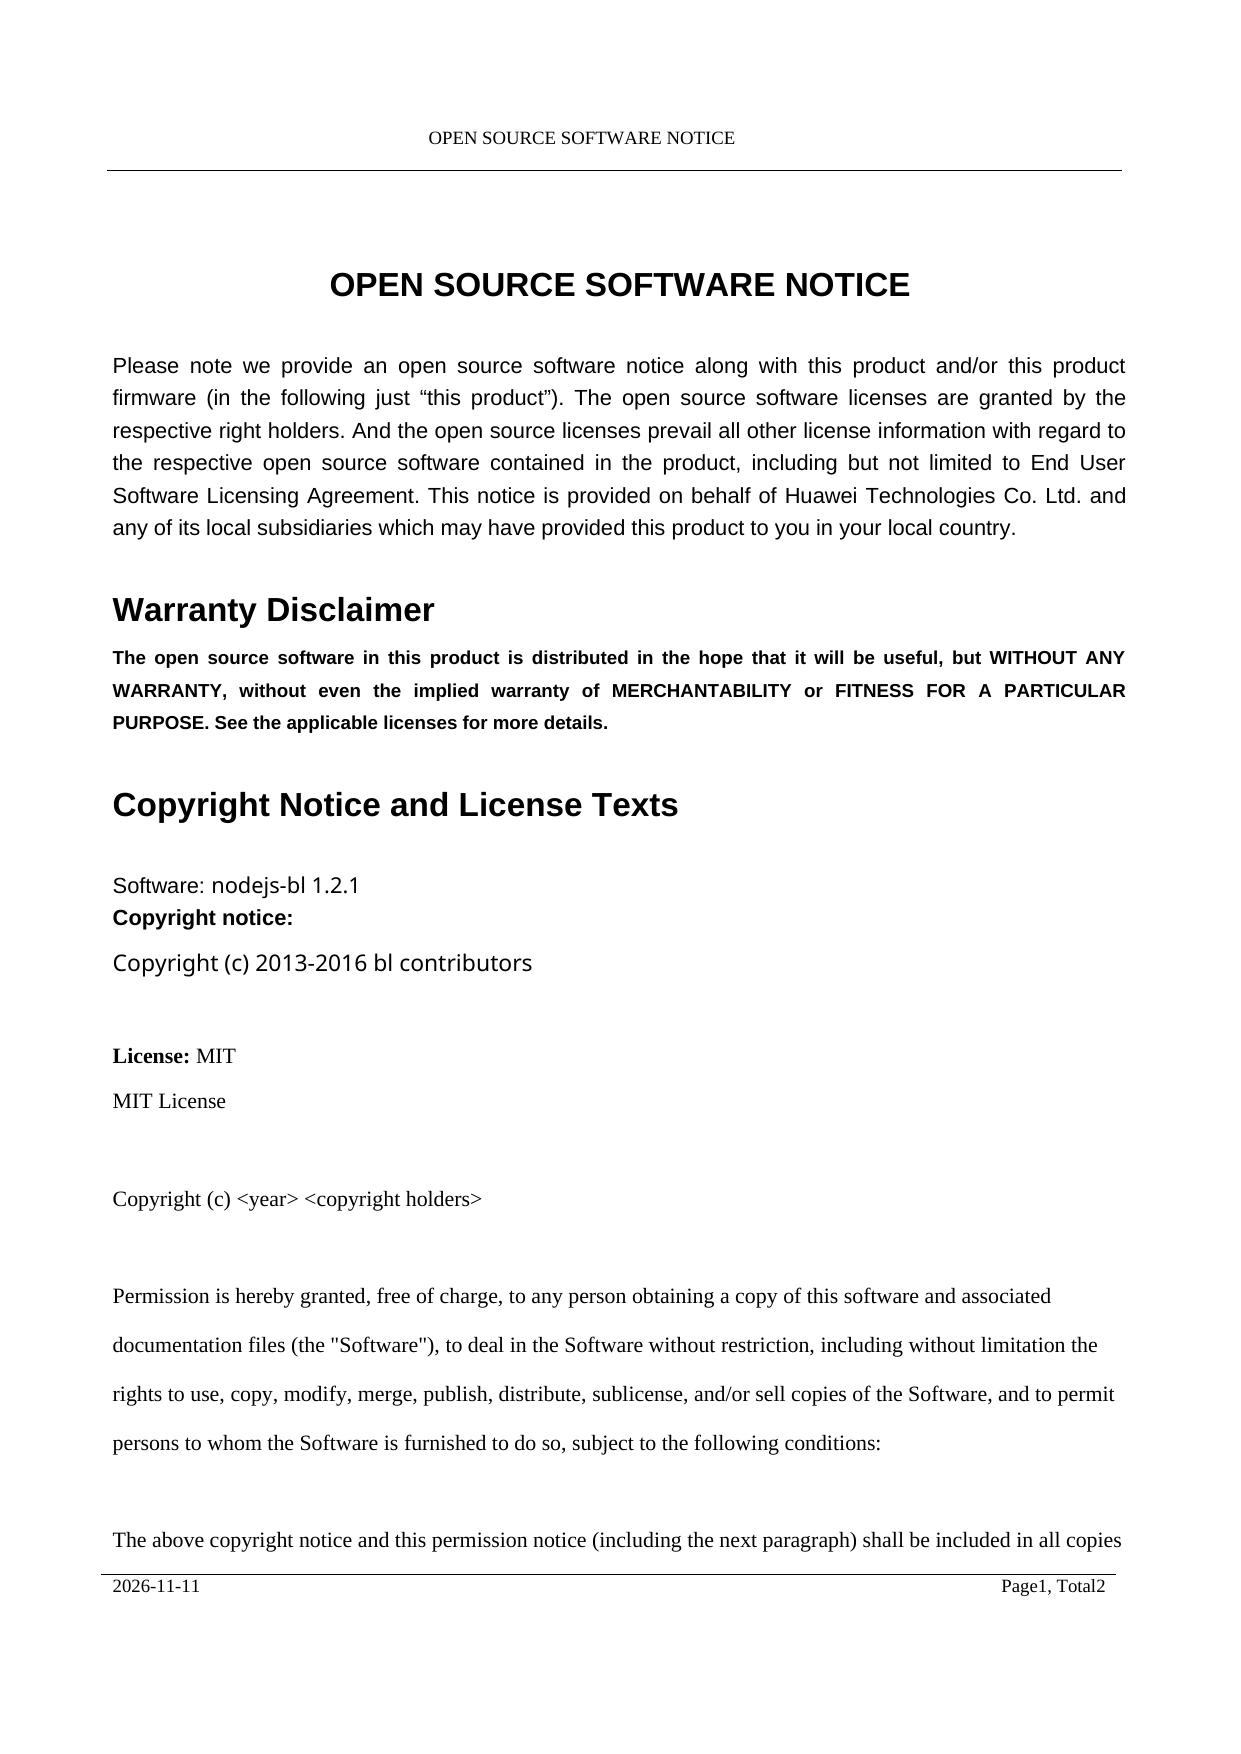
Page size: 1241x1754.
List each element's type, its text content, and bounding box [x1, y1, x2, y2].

text Please note we provide an open source software notice along with this product and/or this product firmware (in the following just “this product”). The open source software licenses are granted by the respective right holders. And the open source licenses prevail all other license information with regard to the respective open source software contained in the product, including but not limited to End User Software Licensing Agreement. This notice is provided on behalf of Huawei Technologies Co. Ltd. and any of its local subsidiaries which may have provided this product to you in your local country. [112, 349, 1128, 544]
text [112, 1085, 1128, 1556]
text Warranty Disclaimer [112, 576, 1128, 641]
text Copyright (c) 2013-2016 bl contributors [112, 947, 1128, 979]
text Copyright notice: [112, 901, 1128, 934]
text Copyright Notice and License Texts [112, 771, 1128, 836]
text OPEN SOURCE SOFTWARE NOTICE [112, 251, 1128, 316]
text License: MIT [112, 1040, 1128, 1072]
text The open source software in this product is distributed in the hope that it will be useful, but WITHOUT ANY WARRANTY, without even the implied warranty of MERCHANTABILITY or FITNESS FOR A PARTICULAR PURPOSE. See the applicable licenses for more details. [112, 641, 1128, 739]
text Software: nodejs-bl 1.2.1 [112, 869, 1128, 901]
